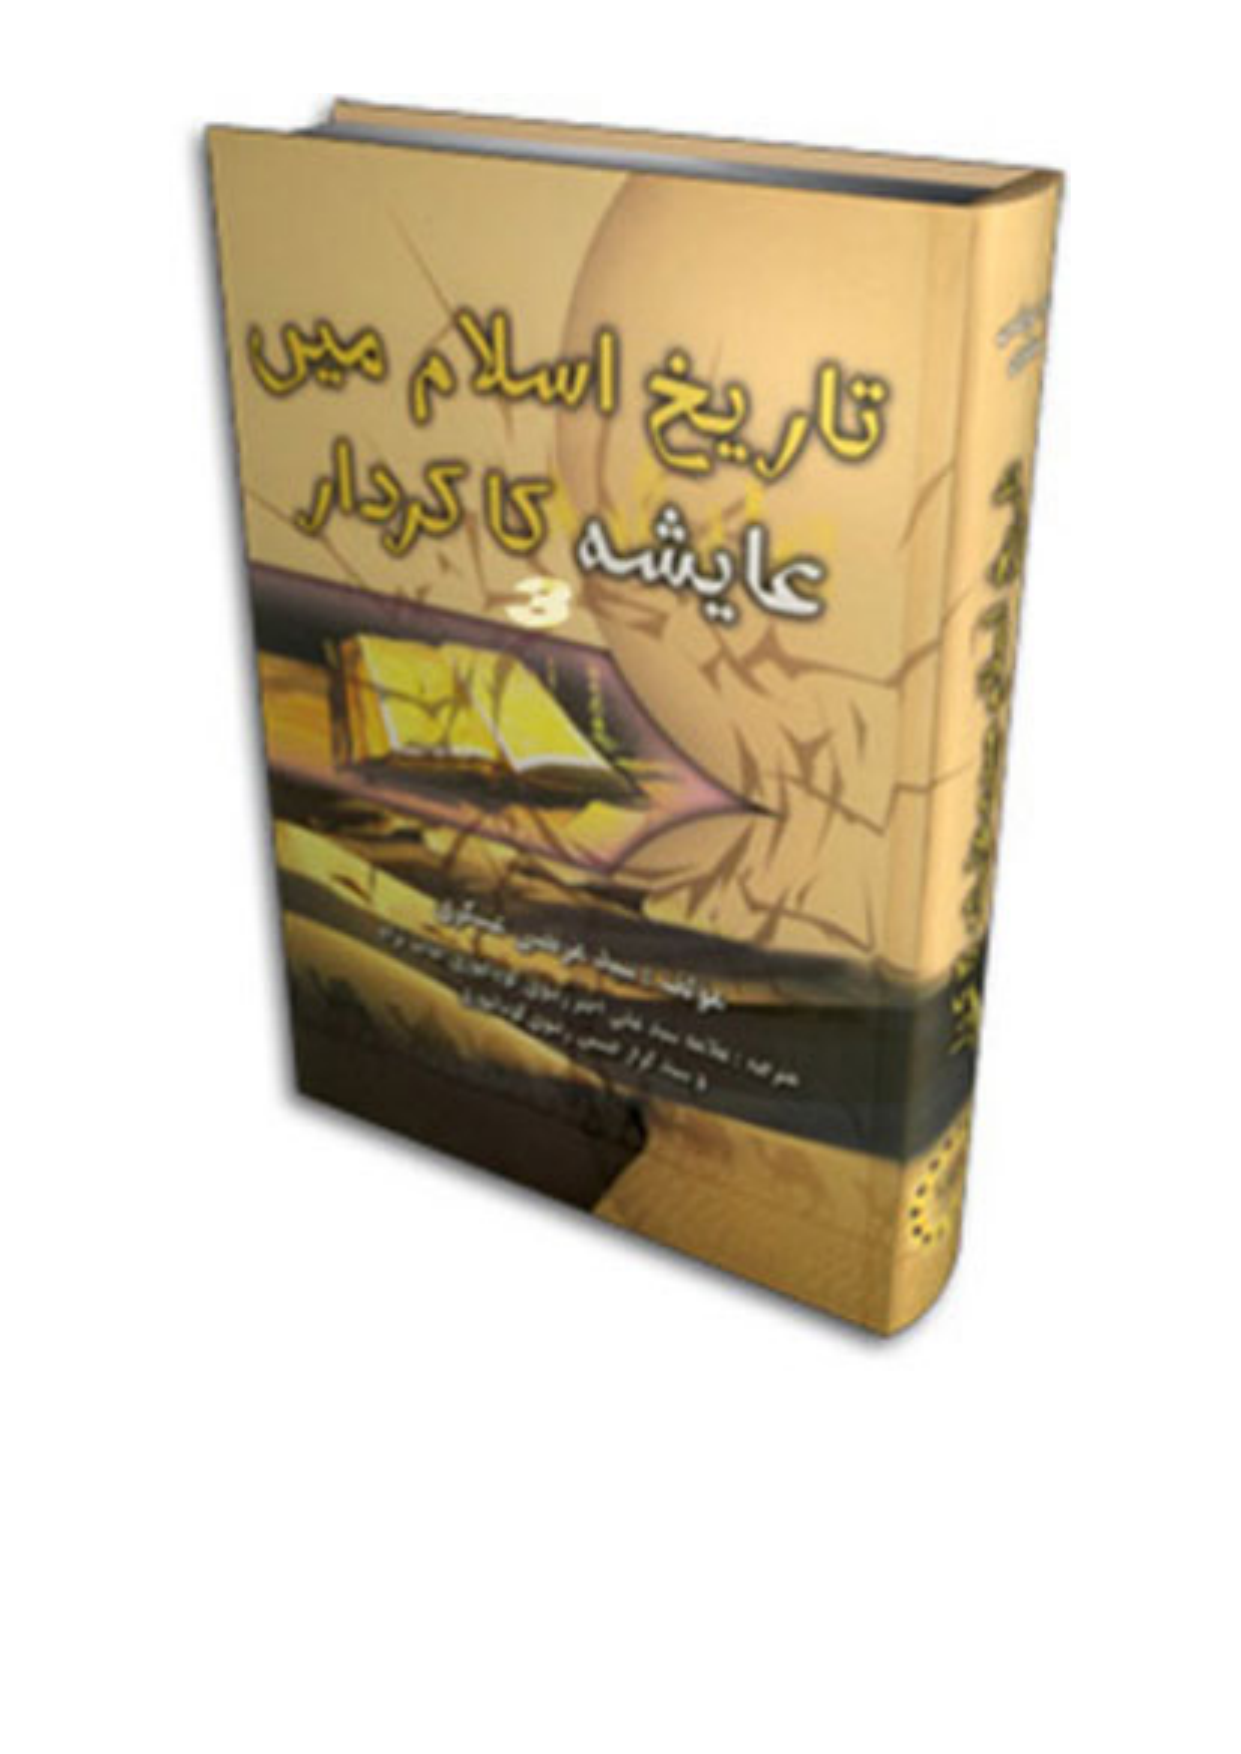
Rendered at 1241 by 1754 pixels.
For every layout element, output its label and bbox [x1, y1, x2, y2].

picture [169, 93, 1071, 1371]
